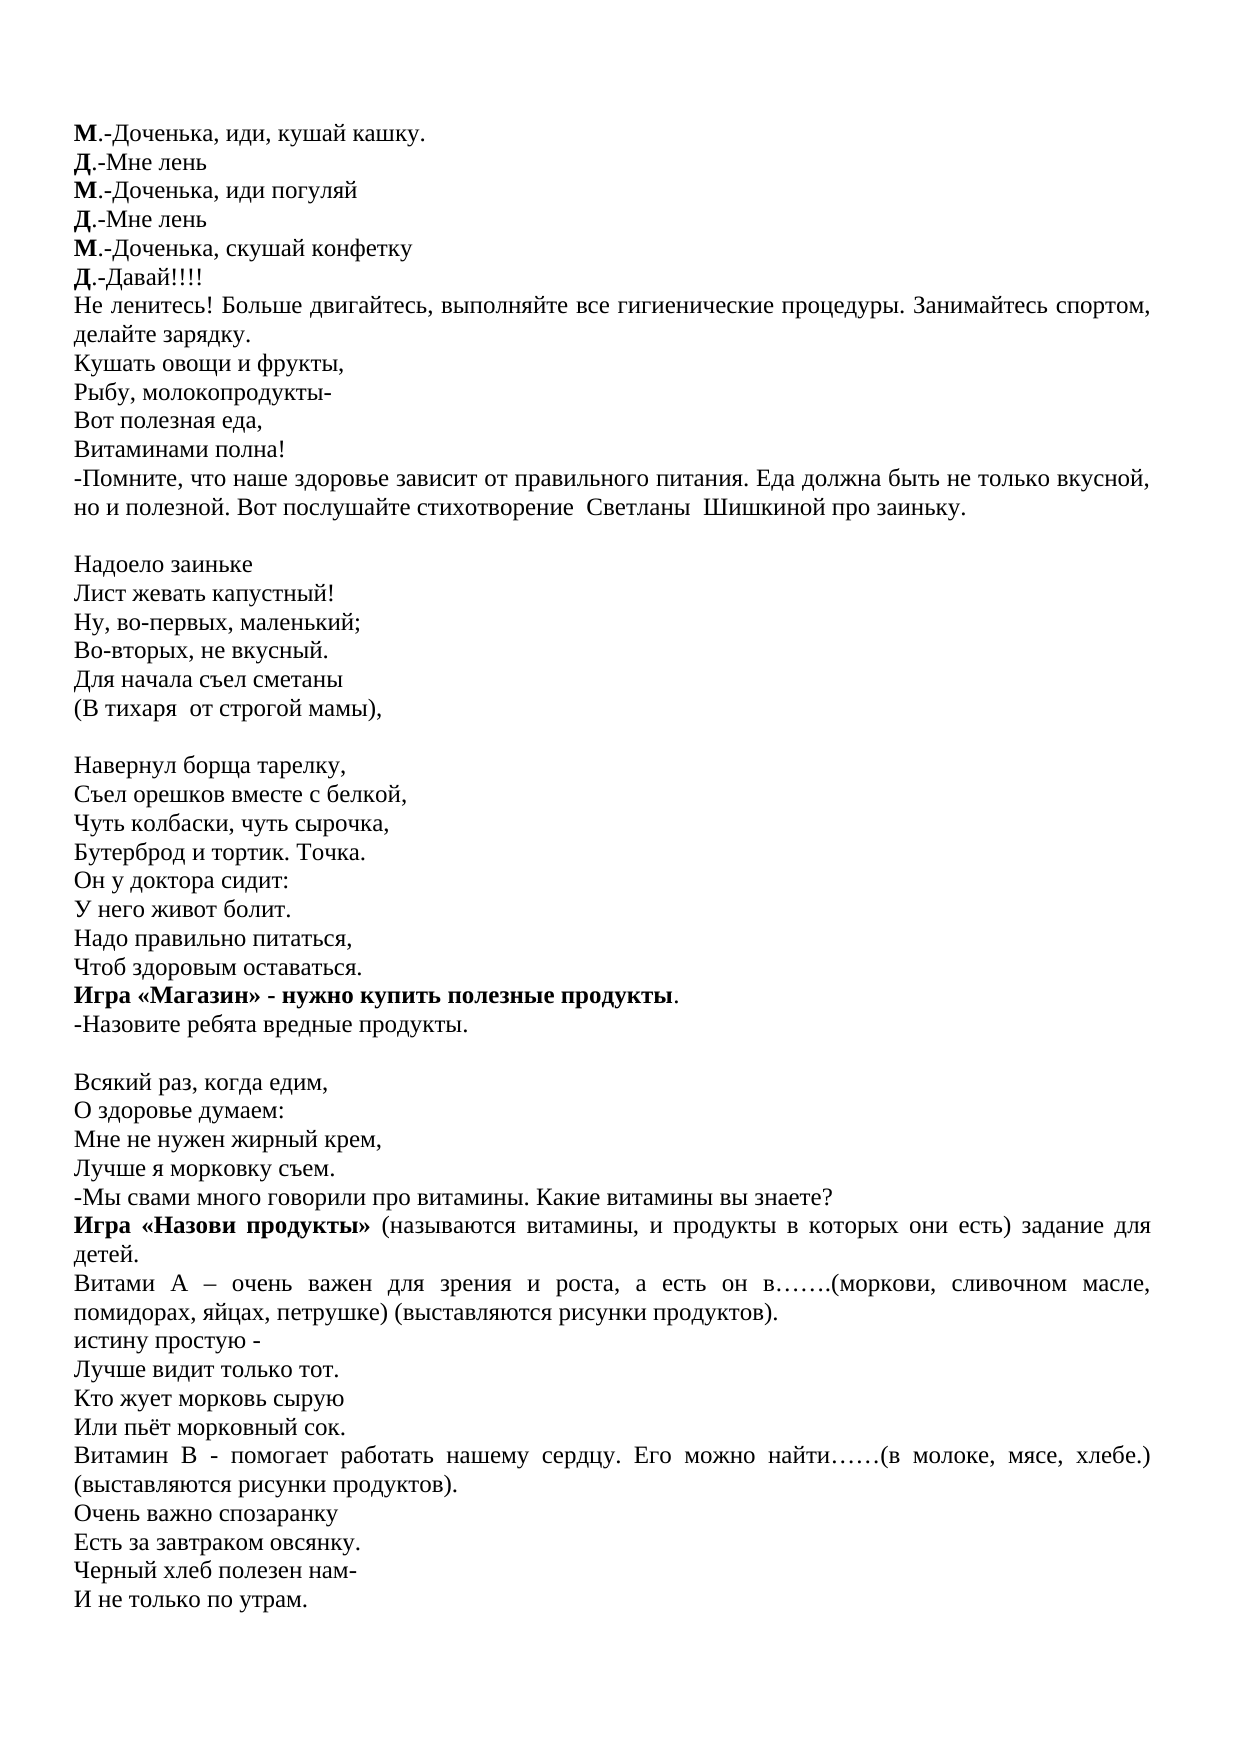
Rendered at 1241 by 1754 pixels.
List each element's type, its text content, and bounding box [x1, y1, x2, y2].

text Всякий раз, когда едим, [74, 1067, 1152, 1096]
text Д.-Давай!!!! [74, 262, 1152, 291]
text Есть за завтраком овсянку. [74, 1527, 1152, 1556]
text Кто жует морковь сырую [74, 1383, 1152, 1412]
text Д.-Мне лень [74, 147, 1152, 176]
text Навернул борща тарелку, [74, 751, 1152, 779]
text У него живот болит. [74, 894, 1152, 923]
text О здоровье думаем: [74, 1096, 1152, 1124]
text Для начала съел сметаны [74, 664, 1152, 693]
text Надоело заиньке [74, 549, 1152, 578]
text -Помните, что наше здоровье зависит от правильного питания. Еда должна быть не только вкусной, но и полезной. Вот послушайте стихотворение Светланы Шишкиной про заиньку. [74, 463, 1152, 521]
text Надо правильно питаться, [74, 923, 1152, 952]
text Он у доктора сидит: [74, 866, 1152, 894]
text Чуть колбаски, чуть сырочка, [74, 808, 1152, 837]
text Кушать овощи и фрукты, [74, 348, 1152, 377]
text истину простую - [74, 1326, 1152, 1354]
text Не ленитесь! Больше двигайтесь, выполняйте все гигиенические процедуры. Занимайтесь спортом, делайте зарядку. [74, 291, 1152, 348]
text Лучше видит только тот. [74, 1354, 1152, 1383]
text Лист жевать капустный! [74, 578, 1152, 607]
text Или пьёт морковный сок. [74, 1412, 1152, 1441]
text Съел орешков вместе с белкой, [74, 779, 1152, 808]
text -Мы свами много говорили про витамины. Какие витамины вы знаете? [74, 1182, 1152, 1211]
text Витами А – очень важен для зрения и роста, а есть он в…….(моркови, сливочном масле, помидорах, яйцах, петрушке) (выставляются рисунки продуктов). [74, 1268, 1152, 1326]
text Очень важно спозаранку [74, 1498, 1152, 1527]
text Чтоб здоровым оставаться. [74, 952, 1152, 981]
text М.-Доченька, скушай конфетку [74, 233, 1152, 262]
text Витамин В - помогает работать нашему сердцу. Его можно найти……(в молоке, мясе, хлебе.) (выставляются рисунки продуктов). [74, 1441, 1152, 1498]
text М.-Доченька, иди погуляй [74, 176, 1152, 204]
text -Назовите ребята вредные продукты. [74, 1009, 1152, 1038]
text Вот полезная еда, [74, 406, 1152, 434]
text (В тихаря от строгой мамы), [74, 693, 1152, 722]
text Ну, во-первых, маленький; [74, 607, 1152, 636]
text Игра «Магазин» - нужно купить полезные продукты. [74, 981, 1152, 1009]
text Черный хлеб полезен нам- [74, 1556, 1152, 1584]
text Во-вторых, не вкусный. [74, 636, 1152, 664]
text Лучше я морковку съем. [74, 1153, 1152, 1182]
text Д.-Мне лень [74, 204, 1152, 233]
text Витаминами полна! [74, 434, 1152, 463]
text И не только по утрам. [74, 1584, 1152, 1613]
text М.-Доченька, иди, кушай кашку. [74, 118, 1152, 147]
text Мне не нужен жирный крем, [74, 1124, 1152, 1153]
text Бутерброд и тортик. Точка. [74, 837, 1152, 866]
text Рыбу, молокопродукты- [74, 377, 1152, 406]
text Игра «Назови продукты» (называются витамины, и продукты в которых они есть) задание для детей. [74, 1211, 1152, 1268]
